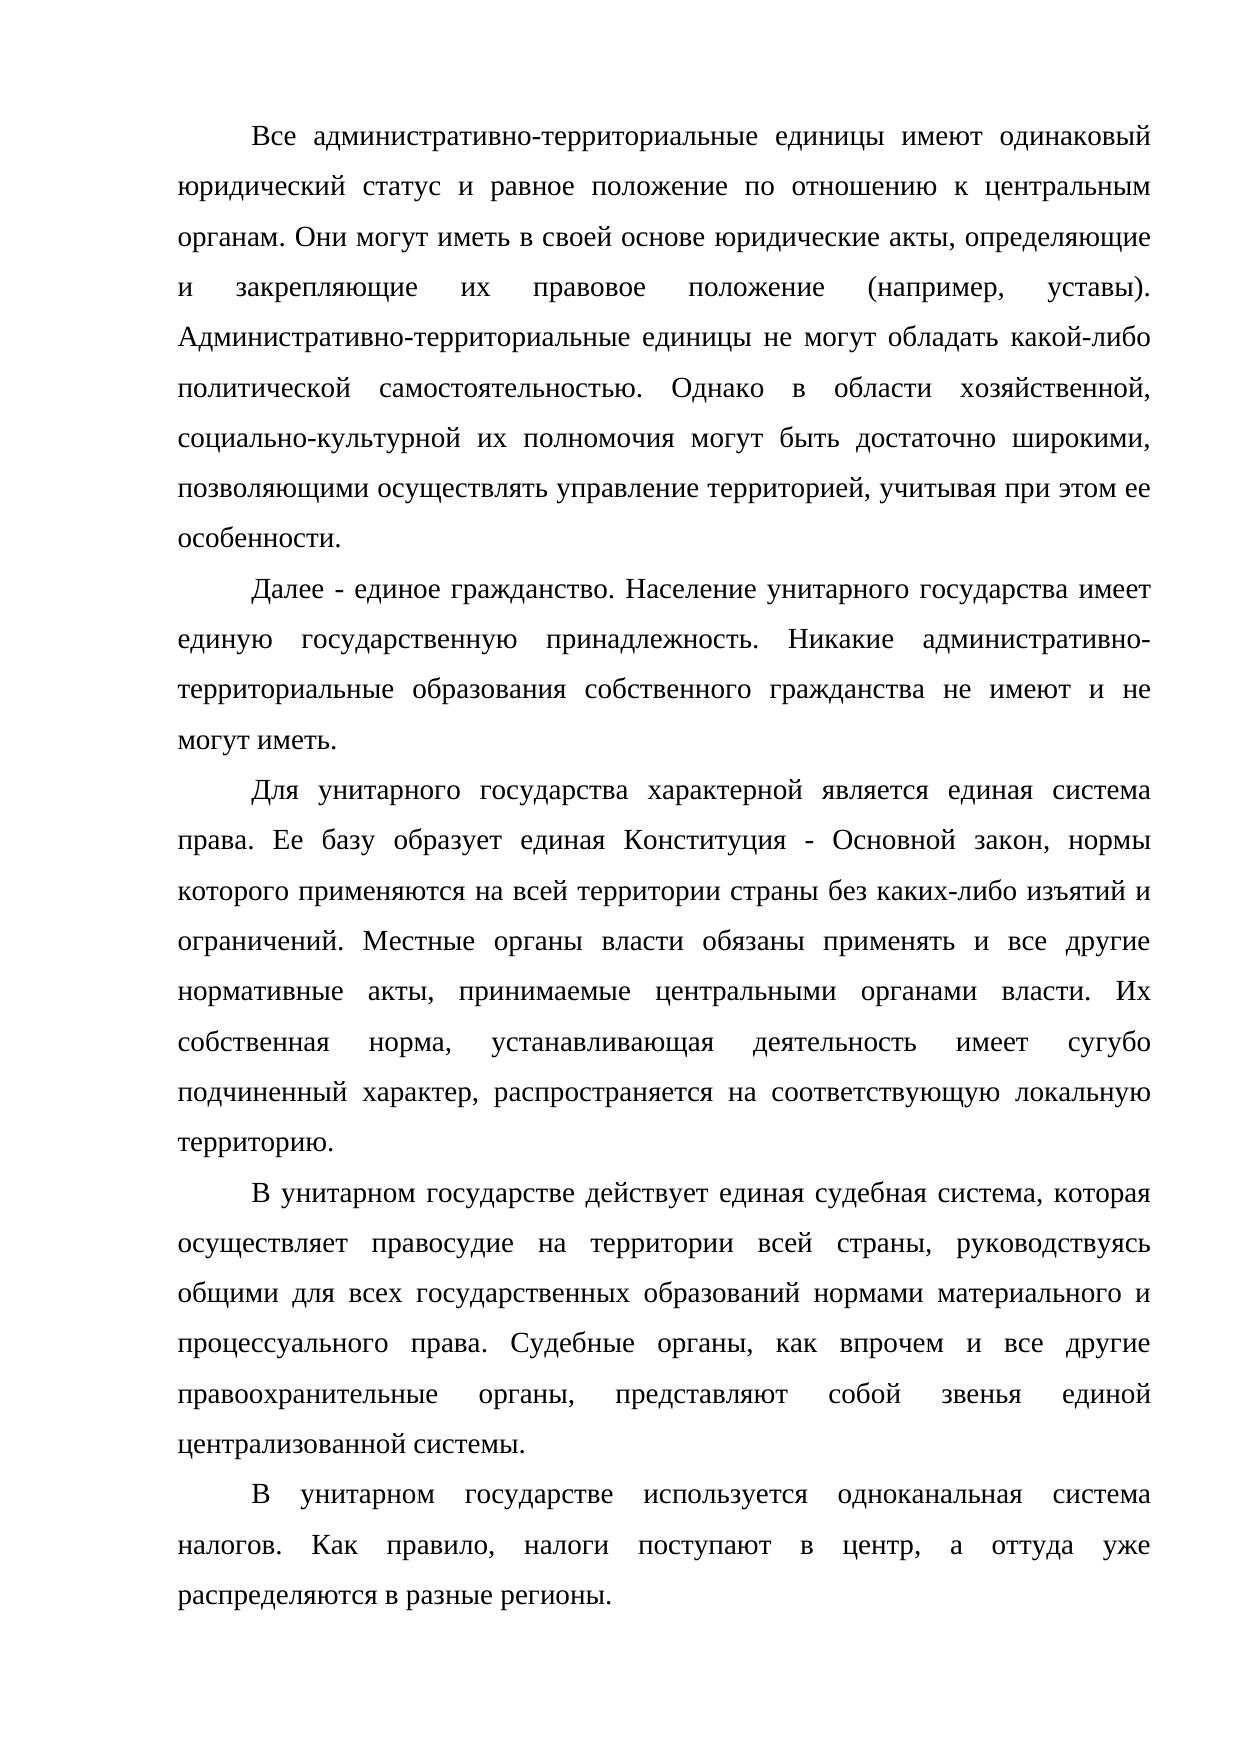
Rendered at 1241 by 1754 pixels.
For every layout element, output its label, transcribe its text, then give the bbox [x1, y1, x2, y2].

text Все административно-территориальные единицы имеют одинаковый юридический статус и равное положение по отношению к центральным органам. Они могут иметь в своей основе юридические акты, определяющие и закрепляющие их правовое положение (например, уставы). Административно-территориальные единицы не могут обладать какой-либо политической самостоятельностью. Однако в области хозяйственной, социально-культурной их полномочия могут быть достаточно широкими, позволяющими осуществлять управление территорией, учитывая при этом ее особенности. [177, 118, 1152, 554]
text Для унитарного государства характерной является единая система права. Ее базу образует единая Конституция - Основной закон, нормы которого применяются на всей территории страны без каких-либо изъятий и ограничений. Местные органы власти обязаны применять и все другие нормативные акты, принимаемые центральными органами власти. Их собственная норма, устанавливающая деятельность имеет сугубо подчиненный характер, распространяется на соответствующую локальную территорию. [177, 772, 1152, 1158]
text Далее - единое гражданство. Население унитарного государства имеет единую государственную принадлежность. Никакие административно-территориальные образования собственного гражданства не имеют и не могут иметь. [177, 571, 1152, 755]
text В унитарном государстве используется одноканальная система налогов. Как правило, налоги поступают в центр, а оттуда уже распределяются в разные регионы. [177, 1477, 1152, 1611]
text В унитарном государстве действует единая судебная система, которая осуществляет правосудие на территории всей страны, руководствуясь общими для всех государственных образований нормами материального и процессуального права. Судебные органы, как впрочем и все другие правоохранительные органы, представляют собой звенья единой централизованной системы. [177, 1175, 1152, 1460]
